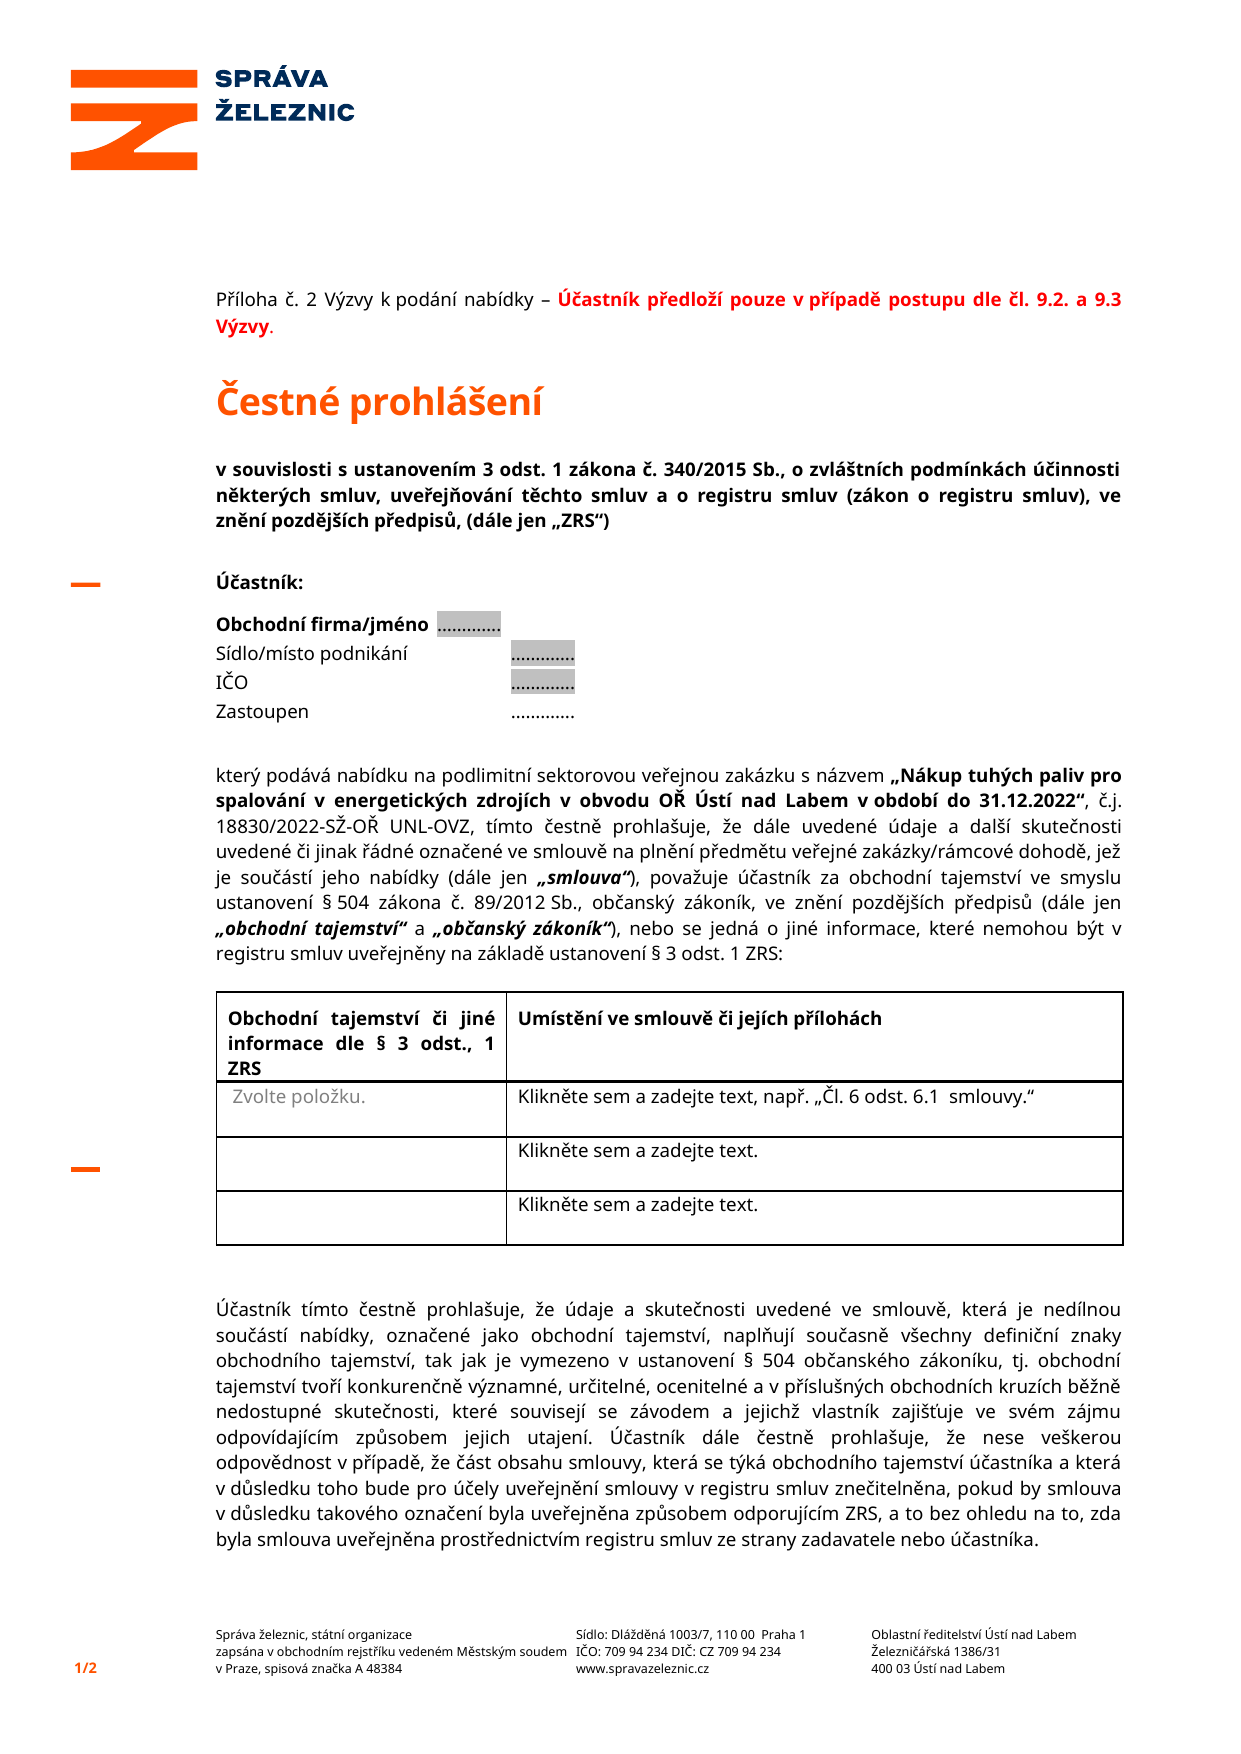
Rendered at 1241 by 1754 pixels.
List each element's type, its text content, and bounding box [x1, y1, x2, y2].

text Obchodní firma/jméno …………. [216, 608, 1122, 637]
table_cell [217, 1083, 506, 1136]
text v souvislosti s ustanovením 3 odst. 1 zákona č. 340/2015 Sb., o zvláštních podmínkách účinnosti některých smluv, uveřejňování těchto smluv a o registru smluv (zákon o registru smluv), ve znění pozdějších předpisů, (dále jen „ZRS“) [216, 456, 1122, 533]
table_header Obchodní tajemství či jiné informace dle § 3 odst., 1 ZRS [217, 993, 506, 1080]
table_cell [217, 1138, 506, 1190]
text IČO …………. [216, 666, 1122, 695]
text Účastník tímto čestně prohlašuje, že údaje a skutečnosti uvedené ve smlouvě, která je nedílnou součástí nabídky, označené jako obchodní tajemství, naplňují současně všechny definiční znaky obchodního tajemství, tak jak je vymezeno v ustanovení § 504 občanského zákoníku, tj. obchodní tajemství tvoří konkurenčně významné, určitelné, ocenitelné a v příslušných obchodních kruzích běžně nedostupné skutečnosti, které souvisejí se závodem a jejichž vlastník zajišťuje ve svém zájmu odpovídajícím způsobem jejich utajení. Účastník dále čestně prohlašuje, že nese veškerou odpovědnost v případě, že část obsahu smlouvy, která se týká obchodního tajemství účastníka a která v důsledku toho bude pro účely uveřejnění smlouvy v registru smluv znečitelněna, pokud by smlouva v důsledku takového označení byla uveřejněna způsobem odporujícím ZRS, a to bez ohledu na to, zda byla smlouva uveřejněna prostřednictvím registru smluv ze strany zadavatele nebo účastníka. [216, 1296, 1122, 1552]
text Účastník: [216, 565, 1122, 596]
table_cell [217, 1192, 506, 1244]
table_header Umístění ve smlouvě či jejích přílohách [507, 993, 1122, 1080]
text Zastoupen …………. [216, 695, 1122, 724]
subtitle Čestné prohlášení [216, 375, 1122, 426]
text Sídlo/místo podnikání …………. [216, 637, 1122, 666]
text Příloha č. 2 Výzvy k podání nabídky – Účastník předloží pouze v případě postupu dle čl. 9.2. a 9.3 Výzvy. [216, 286, 1122, 339]
text který podává nabídku na podlimitní sektorovou veřejnou zakázku s názvem „Nákup tuhých paliv pro spalování v energetických zdrojích v obvodu OŘ Ústí nad Labem v období do 31.12.2022“, č.j. 18830/2022-SŽ-OŘ UNL-OVZ, tímto čestně prohlašuje, že dále uvedené údaje a další skutečnosti uvedené či jinak řádné označené ve smlouvě na plnění předmětu veřejné zakázky/rámcové dohodě, jež je součástí jeho nabídky (dále jen „smlouva“), považuje účastník za obchodní tajemství ve smyslu ustanovení § 504 zákona č. 89/2012 Sb., občanský zákoník, ve znění pozdějších předpisů (dále jen „obchodní tajemství“ a „občanský zákoník“), nebo se jedná o jiné informace, které nemohou být v registru smluv uveřejněny na základě ustanovení § 3 odst. 1 ZRS: [216, 762, 1122, 966]
